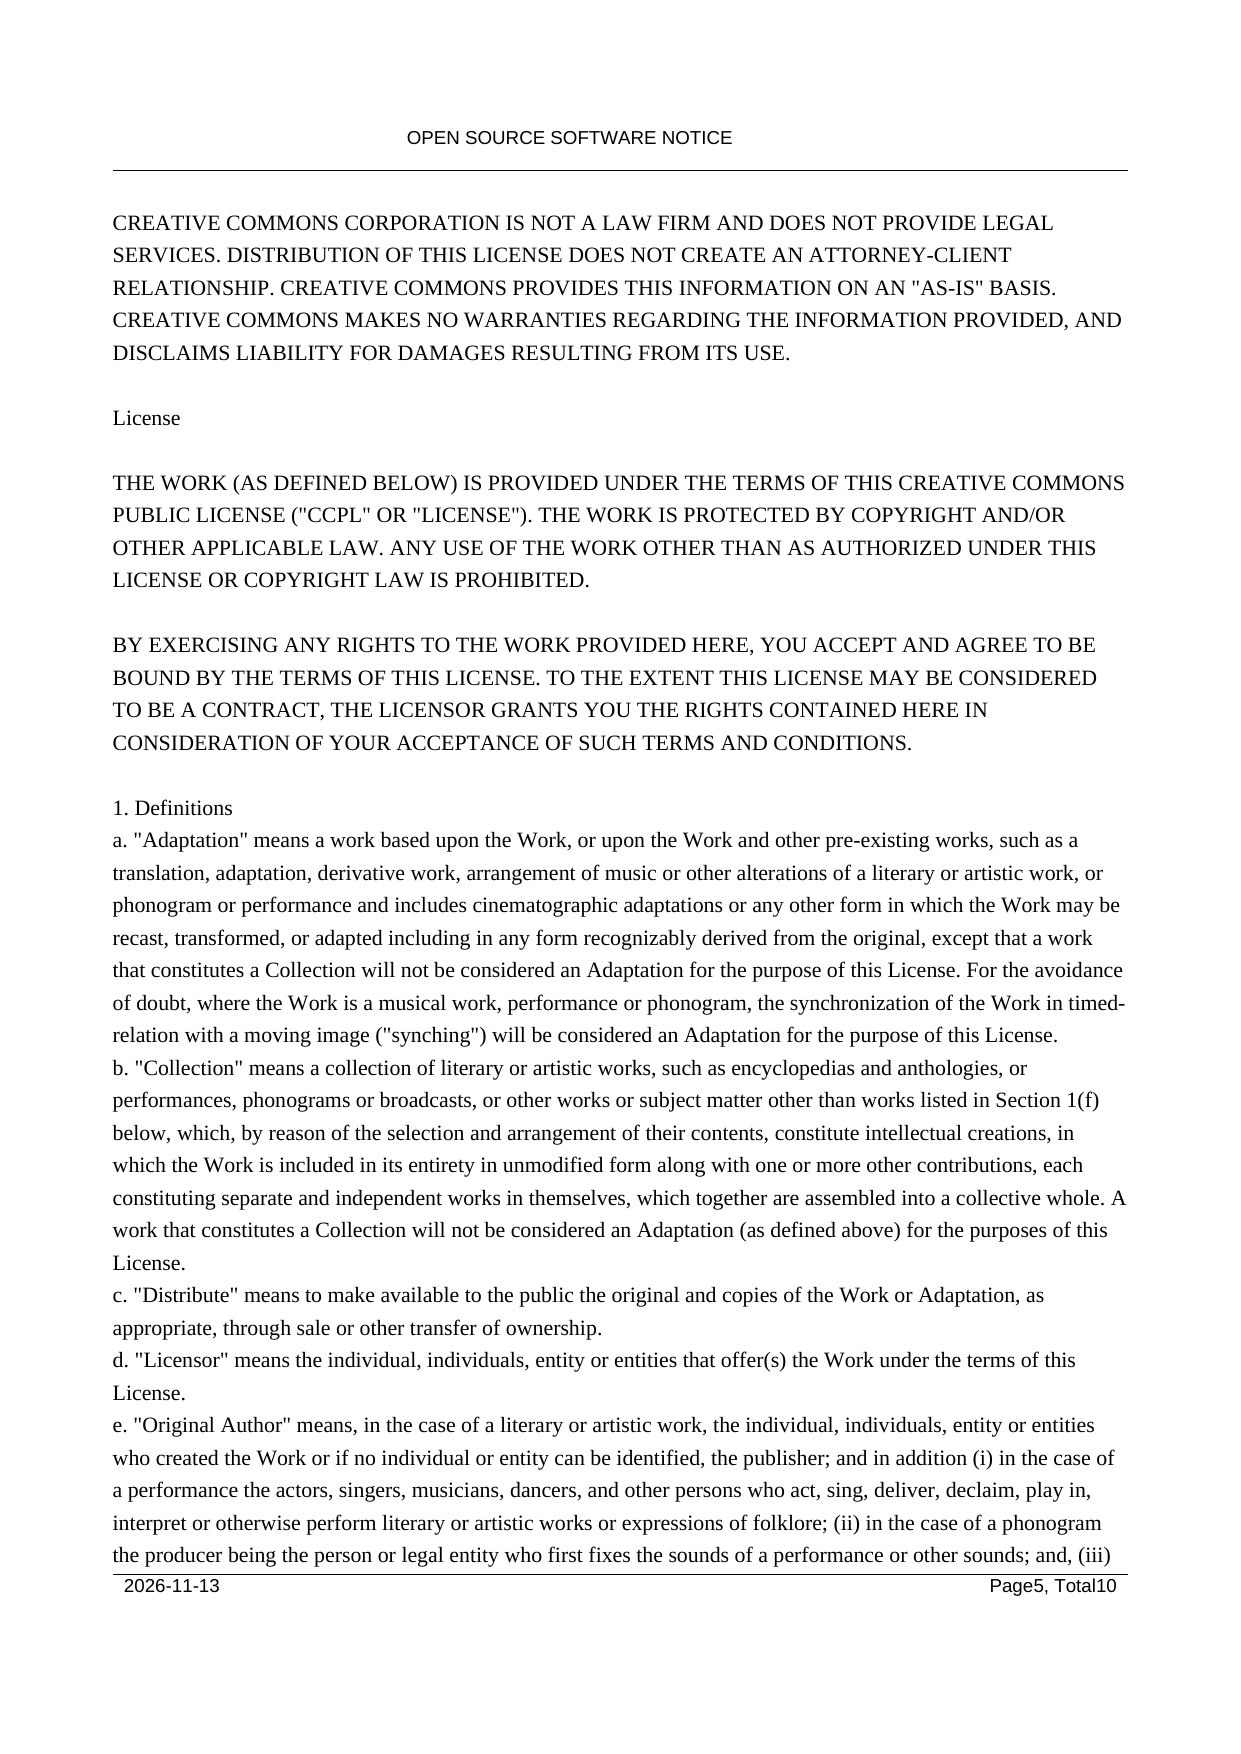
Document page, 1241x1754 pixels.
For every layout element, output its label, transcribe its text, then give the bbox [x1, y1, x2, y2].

text c. "Distribute" means to make available to the public the original and copies of the Work or Adaptation, as appropriate, through sale or other transfer of ownership. [112, 1279, 1128, 1344]
text d. "Licensor" means the individual, individuals, entity or entities that offer(s) the Work under the terms of this License. [112, 1344, 1128, 1409]
text b. "Collection" means a collection of literary or artistic works, such as encyclopedias and anthologies, or performances, phonograms or broadcasts, or other works or subject matter other than works listed in Section 1(f) below, which, by reason of the selection and arrangement of their contents, constitute intellectual creations, in which the Work is included in its entirety in unmodified form along with one or more other contributions, each constituting separate and independent works in themselves, which together are assembled into a collective whole. A work that constitutes a Collection will not be considered an Adaptation (as defined above) for the purposes of this License. [112, 1051, 1128, 1279]
text License [112, 401, 1128, 434]
text BY EXERCISING ANY RIGHTS TO THE WORK PROVIDED HERE, YOU ACCEPT AND AGREE TO BE BOUND BY THE TERMS OF THIS LICENSE. TO THE EXTENT THIS LICENSE MAY BE CONSIDERED TO BE A CONTRACT, THE LICENSOR GRANTS YOU THE RIGHTS CONTAINED HERE IN CONSIDERATION OF YOUR ACCEPTANCE OF SUCH TERMS AND CONDITIONS. [112, 629, 1128, 759]
text CREATIVE COMMONS CORPORATION IS NOT A LAW FIRM AND DOES NOT PROVIDE LEGAL SERVICES. DISTRIBUTION OF THIS LICENSE DOES NOT CREATE AN ATTORNEY-CLIENT RELATIONSHIP. CREATIVE COMMONS PROVIDES THIS INFORMATION ON AN "AS-IS" BASIS. CREATIVE COMMONS MAKES NO WARRANTIES REGARDING THE INFORMATION PROVIDED, AND DISCLAIMS LIABILITY FOR DAMAGES RESULTING FROM ITS USE. [112, 206, 1128, 369]
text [112, 1409, 1128, 1571]
text THE WORK (AS DEFINED BELOW) IS PROVIDED UNDER THE TERMS OF THIS CREATIVE COMMONS PUBLIC LICENSE ("CCPL" OR "LICENSE"). THE WORK IS PROTECTED BY COPYRIGHT AND/OR OTHER APPLICABLE LAW. ANY USE OF THE WORK OTHER THAN AS AUTHORIZED UNDER THIS LICENSE OR COPYRIGHT LAW IS PROHIBITED. [112, 466, 1128, 596]
text a. "Adaptation" means a work based upon the Work, or upon the Work and other pre-existing works, such as a translation, adaptation, derivative work, arrangement of music or other alterations of a literary or artistic work, or phonogram or performance and includes cinematographic adaptations or any other form in which the Work may be recast, transformed, or adapted including in any form recognizably derived from the original, except that a work that constitutes a Collection will not be considered an Adaptation for the purpose of this License. For the avoidance of doubt, where the Work is a musical work, performance or phonogram, the synchronization of the Work in timed-relation with a moving image ("synching") will be considered an Adaptation for the purpose of this License. [112, 824, 1128, 1051]
text 1. Definitions [112, 791, 1128, 824]
